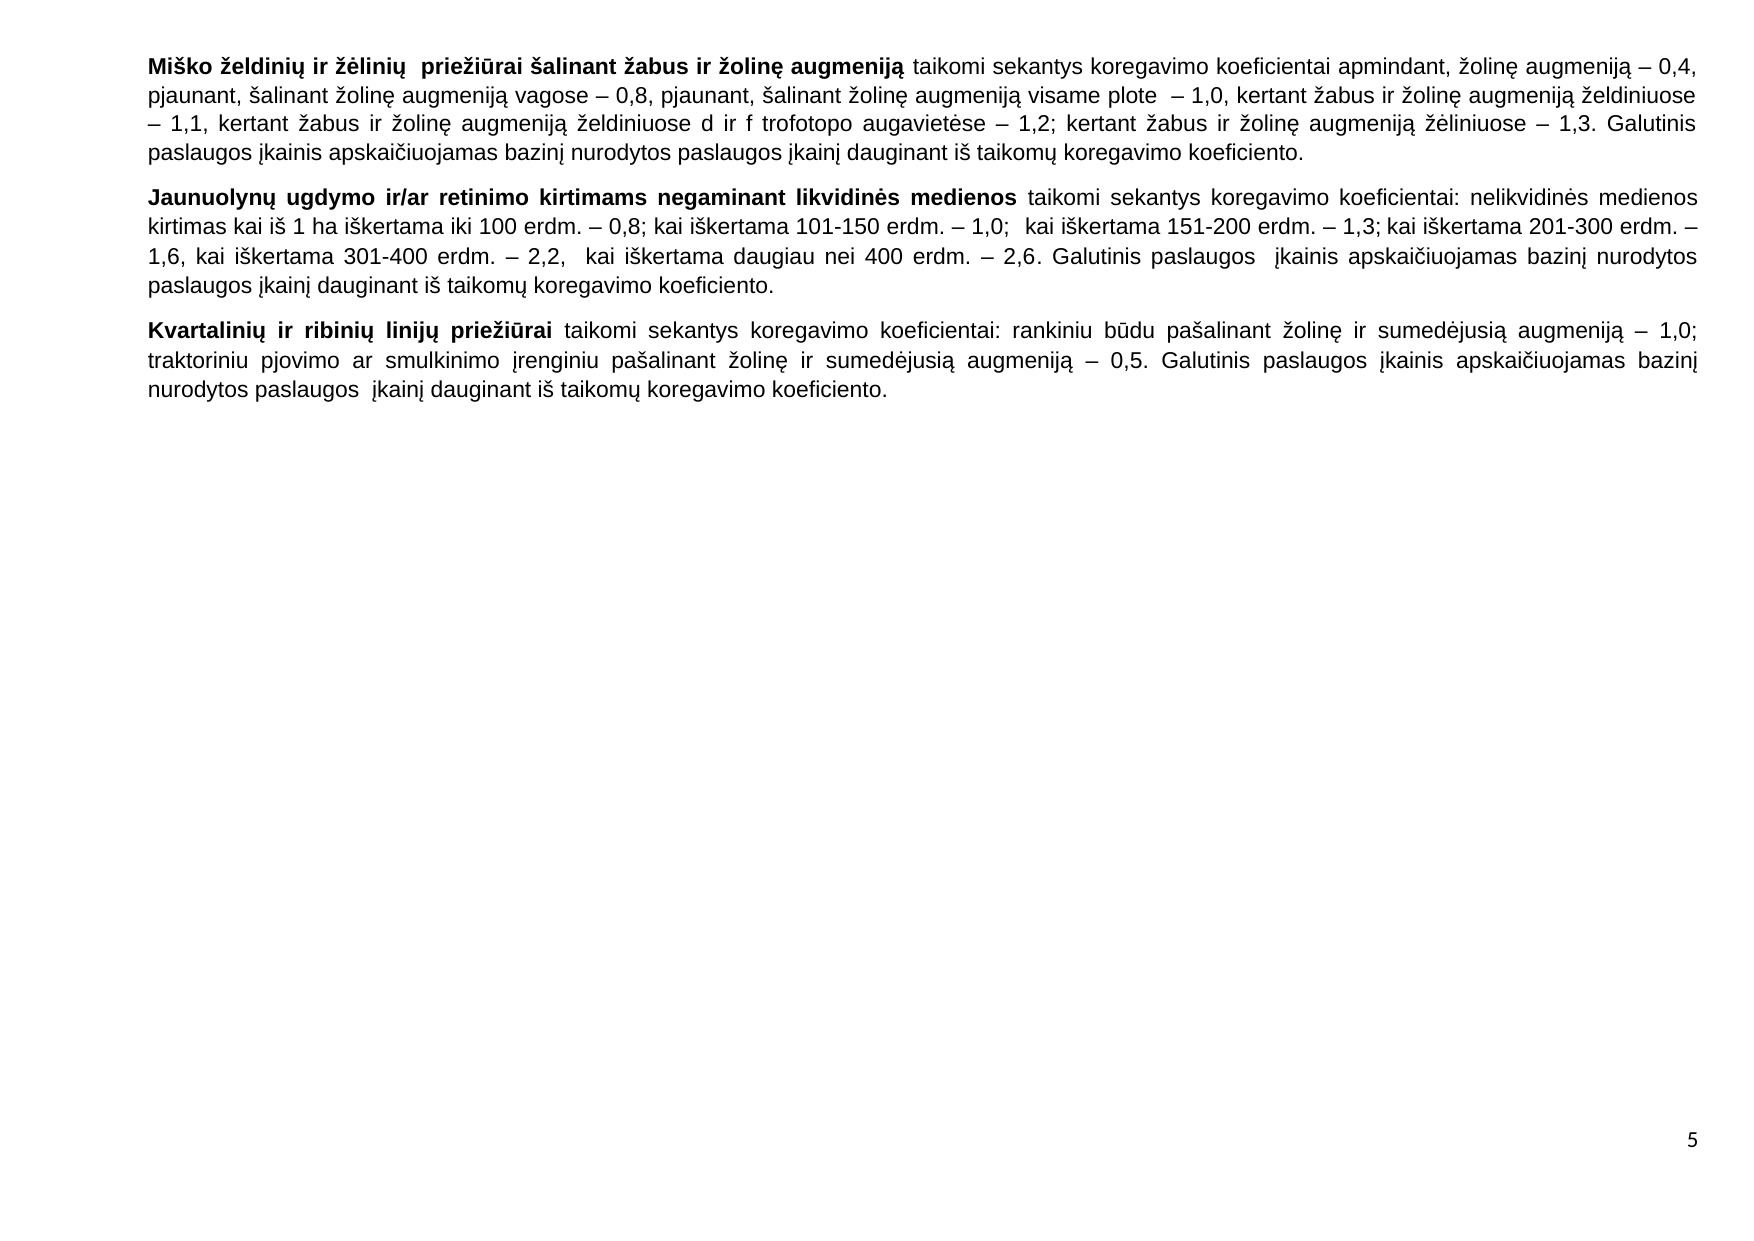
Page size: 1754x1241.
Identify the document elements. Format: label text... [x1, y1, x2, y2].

text Kvartalinių ir ribinių linijų priežiūrai taikomi sekantys koregavimo koeficientai: rankiniu būdu pašalinant žolinę ir sumedėjusią augmeniją – 1,0; traktoriniu pjovimo ar smulkinimo įrenginiu pašalinant žolinę ir sumedėjusią augmeniją – 0,5. Galutinis paslaugos įkainis apskaičiuojamas bazinį nurodytos paslaugos įkainį dauginant iš taikomų koregavimo koeficiento. [148, 317, 1698, 402]
text Jaunuolynų ugdymo ir/ar retinimo kirtimams negaminant likvidinės medienos taikomi sekantys koregavimo koeficientai: nelikvidinės medienos kirtimas kai iš 1 ha iškertama iki 100 erdm. – 0,8; kai iškertama 101-150 erdm. – 1,0; kai iškertama 151-200 erdm. – 1,3; kai iškertama 201-300 erdm. – 1,6, kai iškertama 301-400 erdm. – 2,2, kai iškertama daugiau nei 400 erdm. – 2,6. Galutinis paslaugos įkainis apskaičiuojamas bazinį nurodytos paslaugos įkainį dauginant iš taikomų koregavimo koeficiento. [148, 183, 1698, 299]
text Miško želdinių ir žėlinių priežiūrai šalinant žabus ir žolinę augmeniją taikomi sekantys koregavimo koeficientai apmindant, žolinę augmeniją – 0,4, pjaunant, šalinant žolinę augmeniją vagose – 0,8, pjaunant, šalinant žolinę augmeniją visame plote – 1,0, kertant žabus ir žolinę augmeniją želdiniuose – 1,1, kertant žabus ir žolinę augmeniją želdiniuose d ir f trofotopo augavietėse – 1,2; kertant žabus ir žolinę augmeniją žėliniuose – 1,3. Galutinis paslaugos įkainis apskaičiuojamas bazinį nurodytos paslaugos įkainį dauginant iš taikomų koregavimo koeficiento. [148, 53, 1698, 165]
